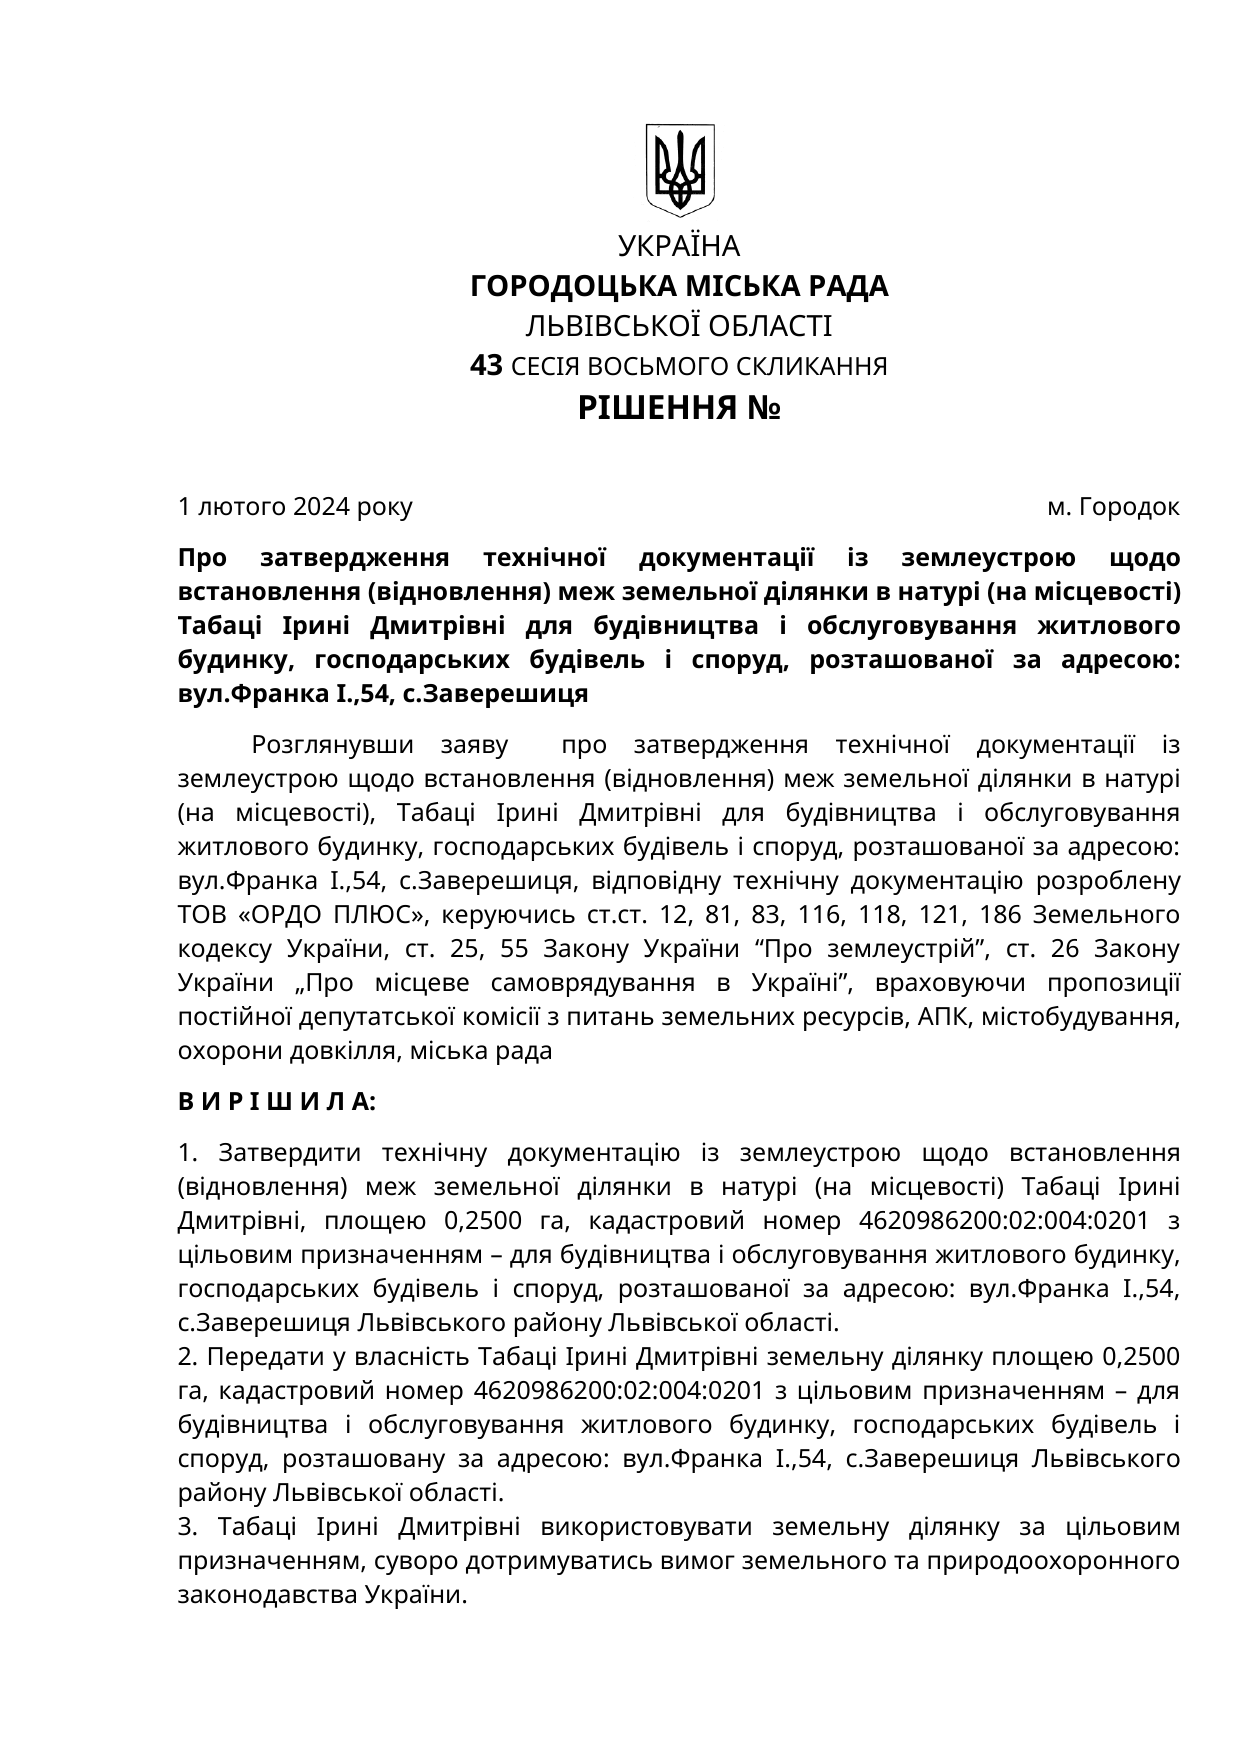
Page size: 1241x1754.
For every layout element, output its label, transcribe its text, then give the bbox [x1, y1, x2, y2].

text 43 сесія восьмого скликання [177, 344, 1181, 384]
text 1. Затвердити технічну документацію із землеустрою щодо встановлення (відновлення) меж земельної ділянки в натурі (на місцевості) Табаці Ірині Дмитрівні, площею 0,2500 га, кадастровий номер 4620986200:02:004:0201 з цільовим призначенням – для будівництва і обслуговування житлового будинку, господарських будівель і споруд, розташованої за адресою: вул.Франка І.,54, с.Заверешиця Львівського району Львівської області. [177, 1134, 1182, 1339]
text В И Р І Ш И Л А: [177, 1083, 1182, 1118]
text 1 лютого 2024 року м. Городок [177, 488, 1181, 523]
text РІШЕННЯ № [177, 384, 1181, 429]
picture [633, 118, 726, 222]
text 2. Передати у власність Табаці Ірині Дмитрівні земельну ділянку площею 0,2500 га, кадастровий номер 4620986200:02:004:0201 з цільовим призначенням – для будівництва і обслуговування житлового будинку, господарських будівель і споруд, розташовану за адресою: вул.Франка І.,54, с.Заверешиця Львівського району Львівської області. [177, 1339, 1182, 1509]
text 3. Табаці Ірині Дмитрівні використовувати земельну ділянку за цільовим призначенням, суворо дотримуватись вимог земельного та природоохоронного законодавства України. [177, 1509, 1182, 1611]
text Про затвердження технічної документації із землеустрою щодо встановлення (відновлення) меж земельної ділянки в натурі (на місцевості) Табаці Ірині Дмитрівні для будівництва і обслуговування житлового будинку, господарських будівель і споруд, розташованої за адресою: вул.Франка І.,54, с.Заверешиця [177, 539, 1182, 709]
text УКРАЇНА [177, 225, 1181, 265]
text Розглянувши заяву про затвердження технічної документації із землеустрою щодо встановлення (відновлення) меж земельної ділянки в натурі (на місцевості), Табаці Ірині Дмитрівні для будівництва і обслуговування житлового будинку, господарських будівель і споруд, розташованої за адресою: вул.Франка І.,54, с.Заверешиця, відповідну технічну документацію розроблену ТОВ «ОРДО ПЛЮС», керуючись ст.ст. 12, 81, 83, 116, 118, 121, 186 Земельного кодексу України, ст. 25, 55 Закону України “Про землеустрій”, ст. 26 Закону України „Про місцеве самоврядування в Україні”, враховуючи пропозиції постійної депутатської комісії з питань земельних ресурсів, АПК, містобудування, охорони довкілля, міська рада [177, 726, 1182, 1067]
text ЛЬВІВСЬКОЇ ОБЛАСТІ [177, 305, 1181, 344]
text ГОРОДОЦЬКА МІСЬКА РАДА [177, 265, 1181, 305]
